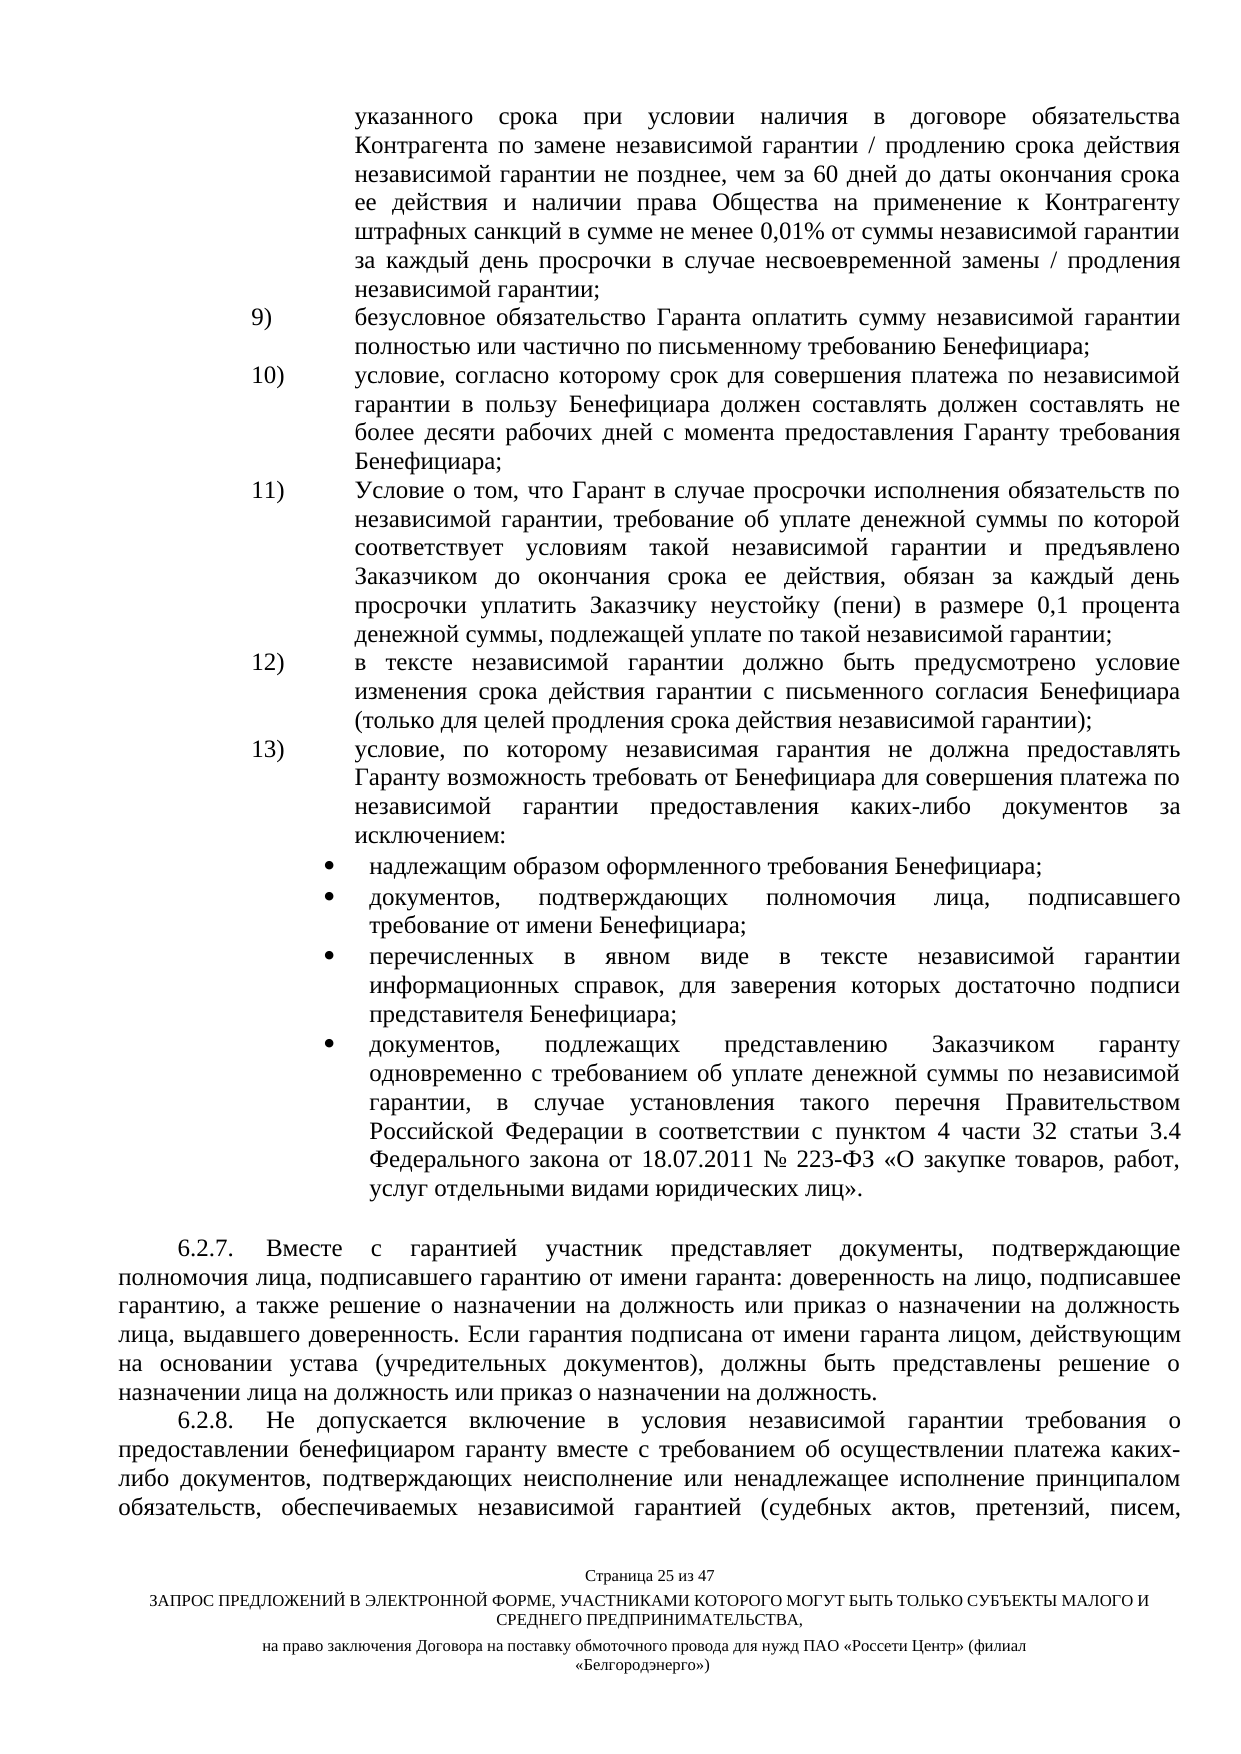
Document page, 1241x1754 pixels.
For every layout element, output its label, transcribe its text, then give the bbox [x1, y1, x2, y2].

list условие, по которому независимая гарантия не должна предоставлять Гаранту возможность требовать от Бенефициара для совершения платежа по независимой гарантии предоставления каких-либо документов за исключением: [251, 734, 1181, 849]
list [251, 101, 1181, 302]
list надлежащим образом оформленного требования Бенефициара; [325, 851, 1181, 879]
list в тексте независимой гарантии должно быть предусмотрено условие изменения срока действия гарантии с письменного согласия Бенефициара (только для целей продления срока действия независимой гарантии); [251, 647, 1181, 734]
list Условие о том, что Гарант в случае просрочки исполнения обязательств по независимой гарантии, требование об уплате денежной суммы по которой соответствует условиям такой независимой гарантии и предъявлено Заказчиком до окончания срока ее действия, обязан за каждый день просрочки уплатить Заказчику неустойку (пени) в размере 0,1 процента денежной суммы, подлежащей уплате по такой независимой гарантии; [251, 475, 1181, 647]
list условие, согласно которому срок для совершения платежа по независимой гарантии в пользу Бенефициара должен составлять должен составлять не более десяти рабочих дней с момента предоставления Гаранту требования Бенефициара; [251, 360, 1181, 475]
list документов, подтверждающих полномочия лица, подписавшего требование от имени Бенефициара; [325, 882, 1181, 939]
list документов, подлежащих представлению Заказчиком гаранту одновременно с требованием об уплате денежной суммы по независимой гарантии, в случае установления такого перечня Правительством Российской Федерации в соответствии с пунктом 4 части 32 статьи 3.4 Федерального закона от 18.07.2011 № 223-ФЗ «О закупке товаров, работ, услуг отдельными видами юридических лиц». [325, 1029, 1181, 1202]
list перечисленных в явном виде в тексте независимой гарантии информационных справок, для заверения которых достаточно подписи представителя Бенефициара; [325, 941, 1181, 1027]
list Вместе с гарантией участник представляет документы, подтверждающие полномочия лица, подписавшего гарантию от имени гаранта: доверенность на лицо, подписавшее гарантию, а также решение о назначении на должность или приказ о назначении на должность лица, выдавшего доверенность. Если гарантия подписана от имени гаранта лицом, действующим на основании устава (учредительных документов), должны быть представлены решение о назначении лица на должность или приказ о назначении на должность. [118, 1233, 1181, 1405]
list безусловное обязательство Гаранта оплатить сумму независимой гарантии полностью или частично по письменному требованию Бенефициара; [251, 302, 1181, 360]
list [118, 1405, 1181, 1520]
